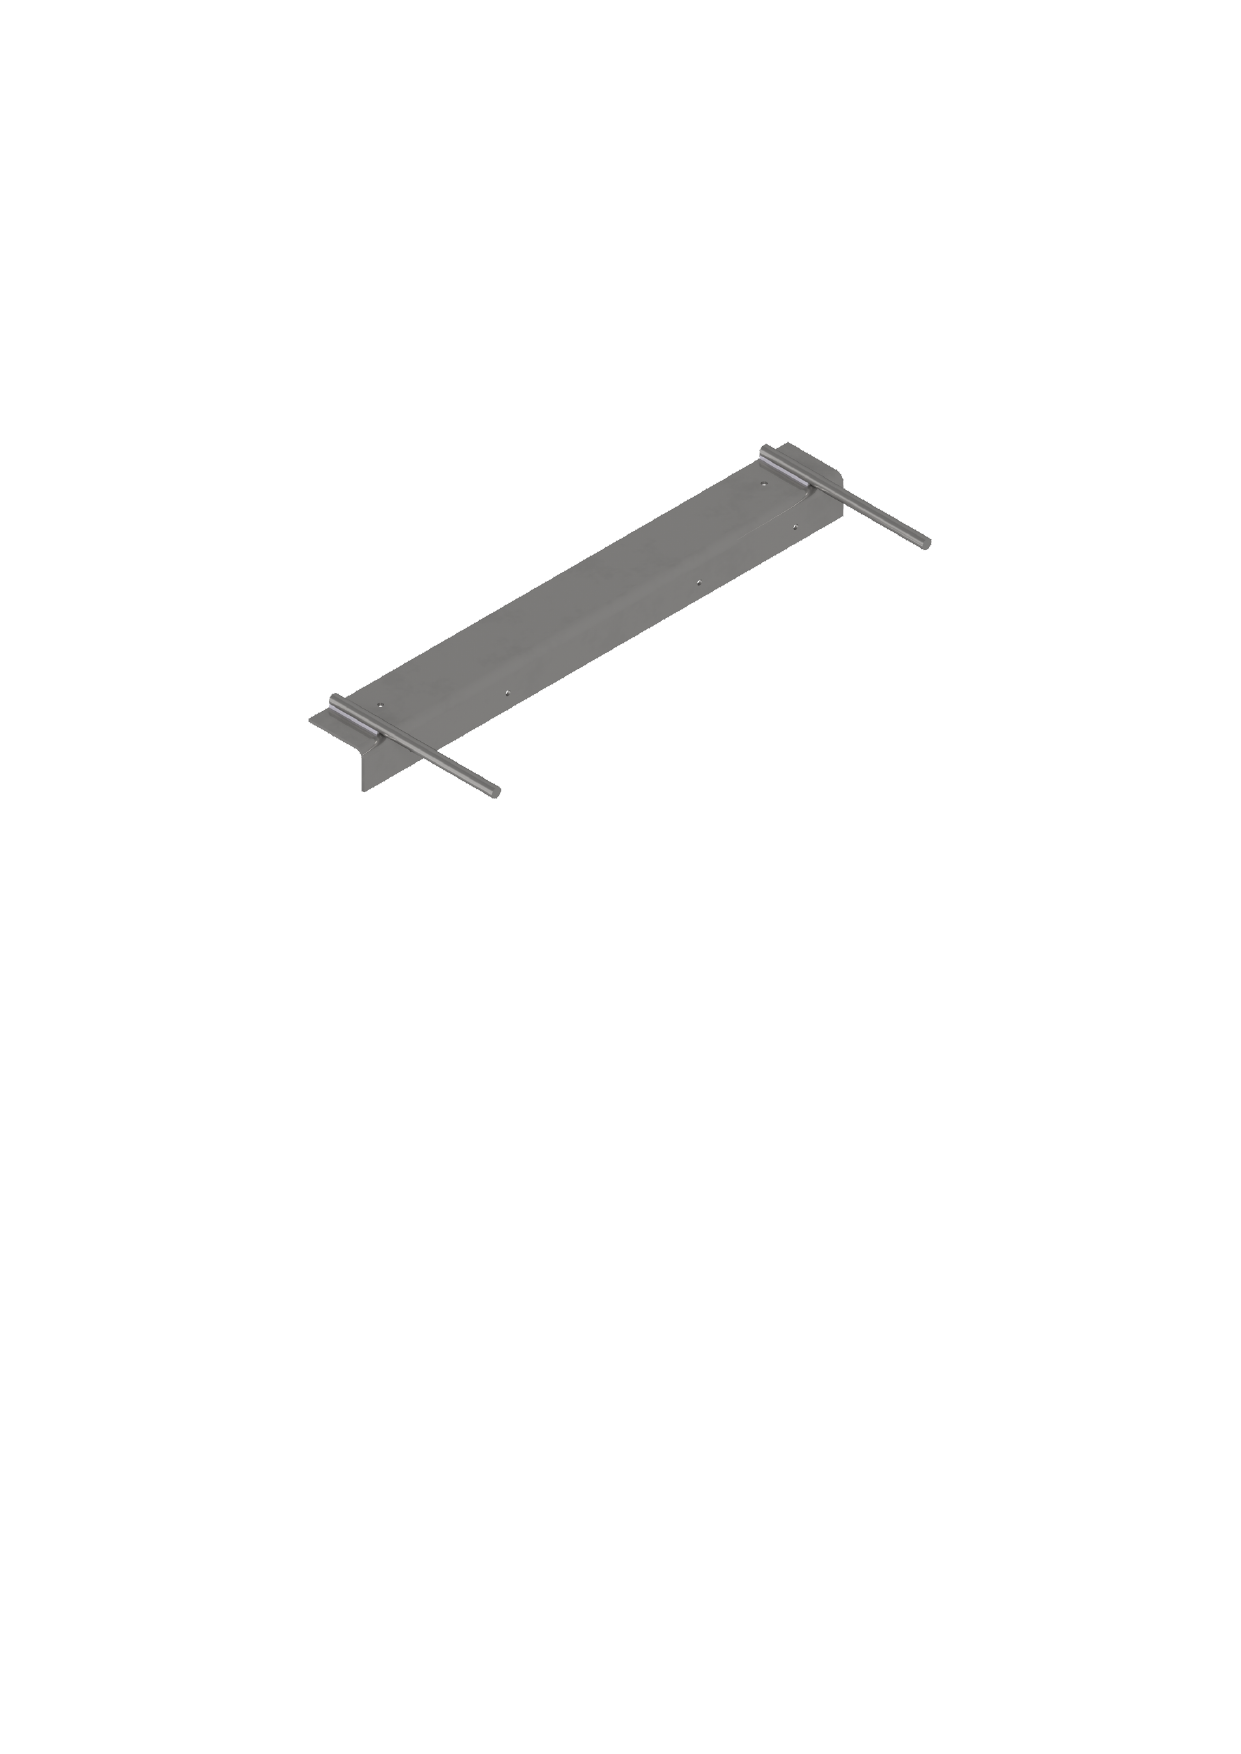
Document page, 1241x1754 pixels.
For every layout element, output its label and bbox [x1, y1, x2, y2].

picture [147, 147, 1093, 1093]
